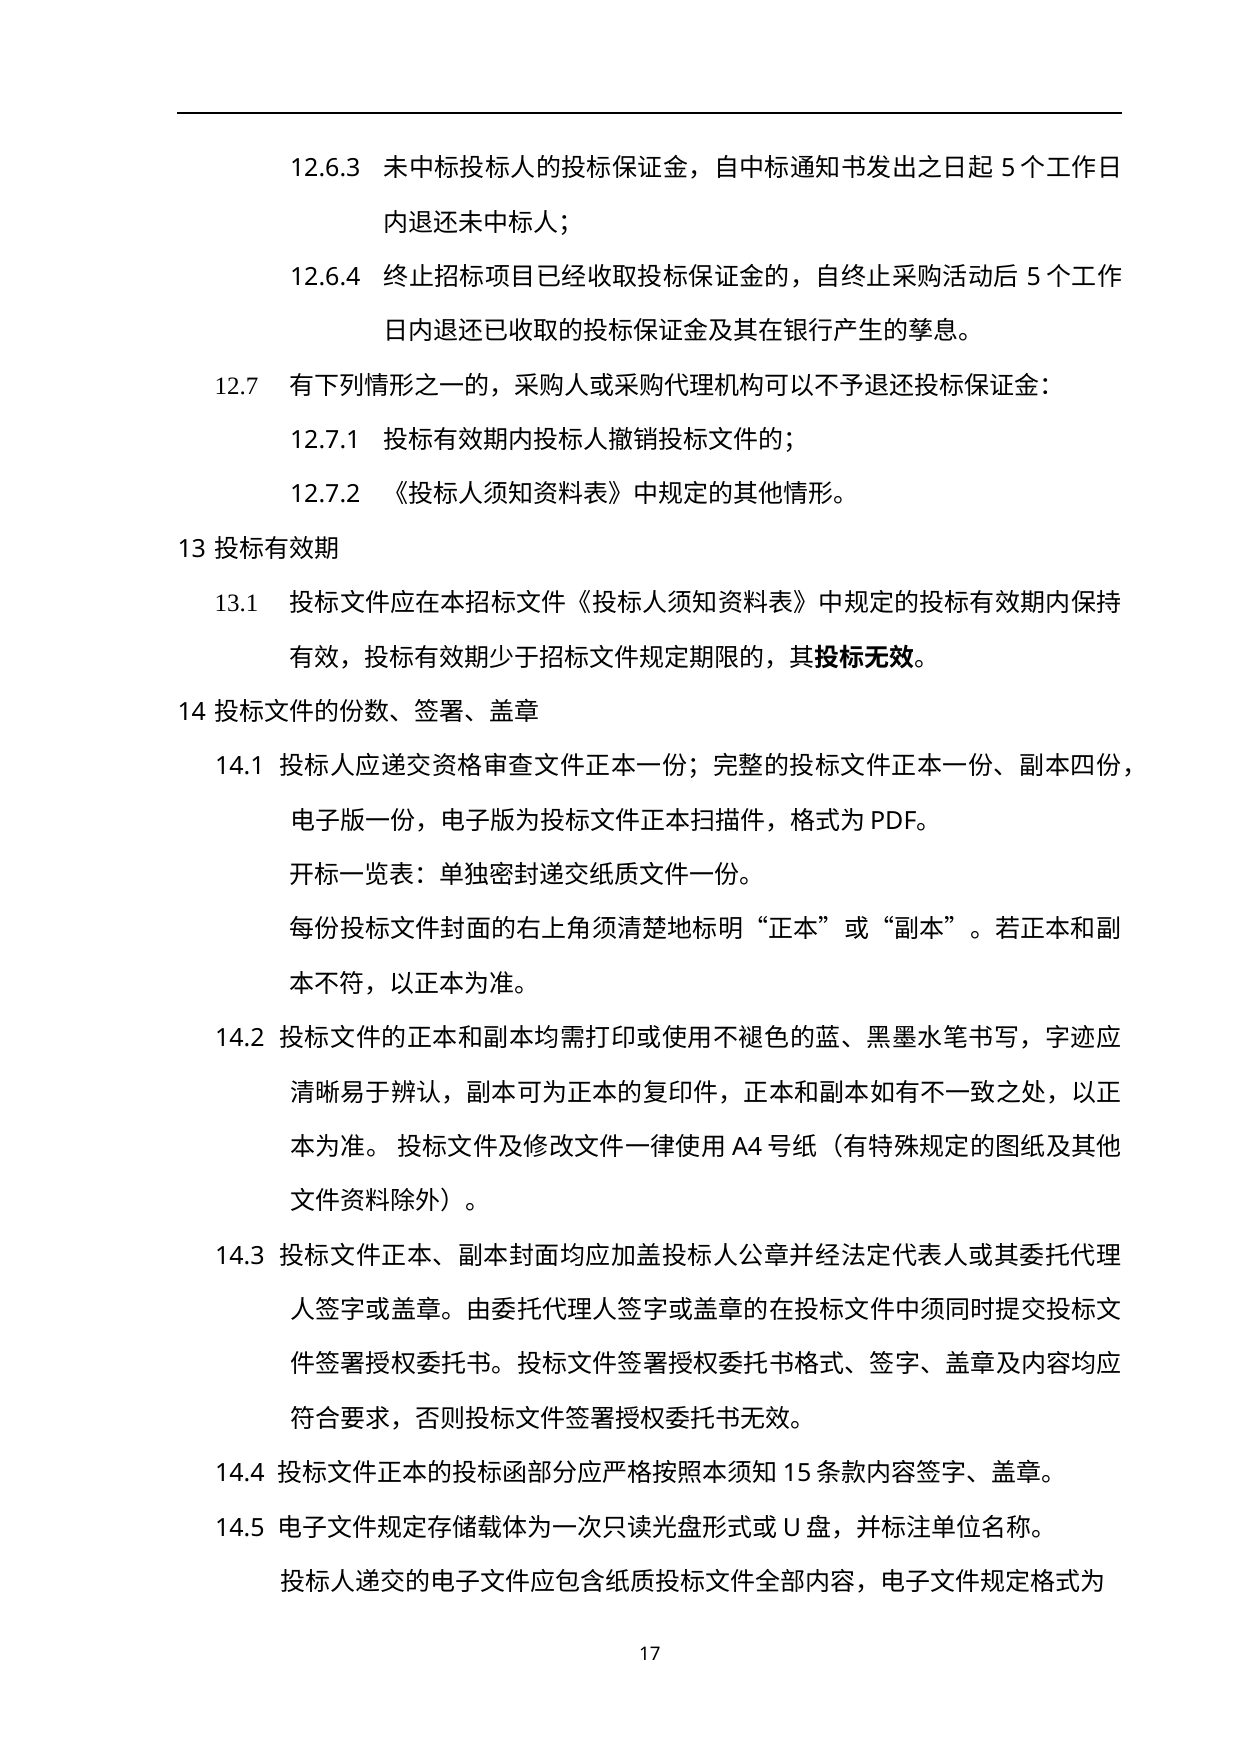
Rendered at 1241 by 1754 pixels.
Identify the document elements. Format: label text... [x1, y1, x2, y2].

text 投标人递交的电子文件应包含纸质投标文件全部内容，电子文件规定格式为 [281, 1561, 1122, 1598]
list 有下列情形之一的，采购人或采购代理机构可以不予退还投标保证金： [214, 365, 1122, 401]
text 开标一览表：单独密封递交纸质文件一份。 [289, 854, 1122, 891]
text 14.5 电子文件规定存储载体为一次只读光盘形式或U盘，并标注单位名称。 [215, 1507, 1122, 1543]
text 每份投标文件封面的右上角须清楚地标明“正本”或“副本”。若正本和副本不符，以正本为准。 [289, 909, 1122, 999]
list 投标有效期 [177, 528, 1122, 564]
text 14.4 投标文件正本的投标函部分应严格按照本须知15条款内容签字、盖章。 [215, 1453, 1122, 1489]
list 投标有效期内投标人撤销投标文件的； [290, 419, 1122, 456]
list 投标文件的份数、签署、盖章 [177, 691, 1122, 728]
list 《投标人须知资料表》中规定的其他情形。 [290, 474, 1122, 510]
text 14.2 投标文件的正本和副本均需打印或使用不褪色的蓝、黑墨水笔书写，字迹应清晰易于辨认，副本可为正本的复印件，正本和副本如有不一致之处，以正本为准。 投标文件及修改文件一律使用A4号纸（有特殊规定的图纸及其他文件资料除外）。 [215, 1018, 1122, 1217]
text 14.1 投标人应递交资格审查文件正本一份；完整的投标文件正本一份、副本四份，电子版一份，电子版为投标文件正本扫描件，格式为PDF。 [215, 746, 1122, 836]
list 终止招标项目已经收取投标保证金的，自终止采购活动后5个工作日内退还已收取的投标保证金及其在银行产生的孳息。 [290, 256, 1122, 347]
text 14.3 投标文件正本、副本封面均应加盖投标人公章并经法定代表人或其委托代理人签字或盖章。由委托代理人签字或盖章的在投标文件中须同时提交投标文件签署授权委托书。投标文件签署授权委托书格式、签字、盖章及内容均应符合要求，否则投标文件签署授权委托书无效。 [215, 1235, 1122, 1434]
list 未中标投标人的投标保证金，自中标通知书发出之日起5个工作日内退还未中标人； [290, 148, 1122, 238]
list 投标文件应在本招标文件《投标人须知资料表》中规定的投标有效期内保持有效，投标有效期少于招标文件规定期限的，其投标无效。 [214, 583, 1122, 673]
